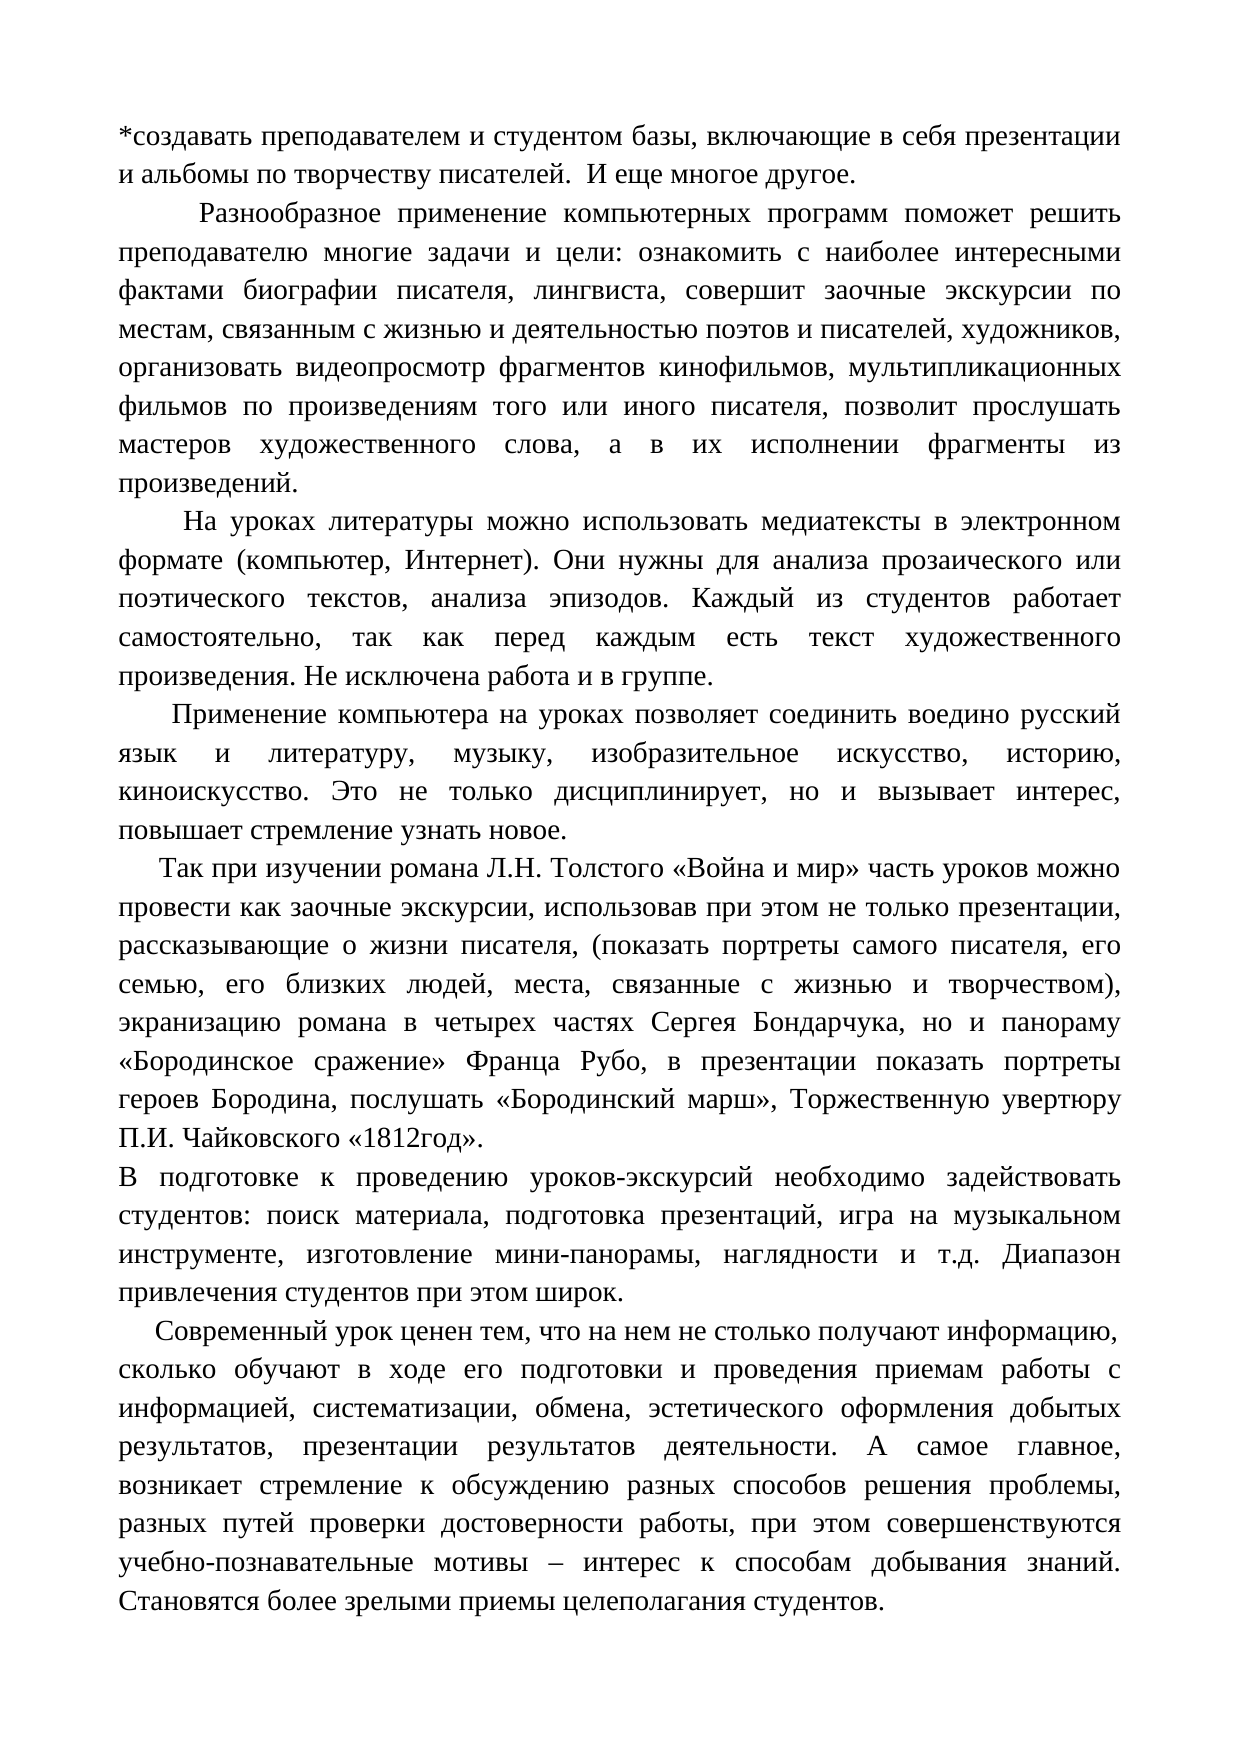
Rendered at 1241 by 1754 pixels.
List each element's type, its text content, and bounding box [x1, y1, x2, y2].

text Применение компьютера на уроках позволяет соединить воедино русский язык и литературу, музыку, изобразительное искусство, историю, киноискусство. Это не только дисциплинирует, но и вызывает интерес, повышает стремление узнать новое. [118, 696, 1122, 845]
text В подготовке к проведению уроков-экскурсий необходимо задействовать студентов: поиск материала, подготовка презентаций, игра на музыкальном инструменте, изготовление мини-панорамы, наглядности и т.д. Диапазон привлечения студентов при этом широк. [118, 1159, 1122, 1308]
text Разнообразное применение компьютерных программ поможет решить преподавателю многие задачи и цели: ознакомить с наиболее интересными фактами биографии писателя, лингвиста, совершит заочные экскурсии по местам, связанным с жизнью и деятельностью поэтов и писателей, художников, организовать видеопросмотр фрагментов кинофильмов, мультипликационных фильмов по произведениям того или иного писателя, позволит прослушать мастеров художественного слова, а в их исполнении фрагменты из произведений. [118, 195, 1122, 498]
text Так при изучении романа Л.Н. Толстого «Война и мир» часть уроков можно провести как заочные экскурсии, использовав при этом не только презентации, рассказывающие о жизни писателя, (показать портреты самого писателя, его семью, его близких людей, места, связанные с жизнью и творчеством), экранизацию романа в четырех частях Сергея Бондарчука, но и панораму «Бородинское сражение» Франца Рубо, в презентации показать портреты героев Бородина, послушать «Бородинский марш», Торжественную увертюру П.И. Чайковского «1812год». [118, 850, 1122, 1154]
text Современный урок ценен тем, что на нем не столько получают информацию, [118, 1313, 1122, 1346]
text На уроках литературы можно использовать медиатексты в электронном формате (компьютер, Интернет). Они нужны для анализа прозаического или поэтического текстов, анализа эпизодов. Каждый из студентов работает самостоятельно, так как перед каждым есть текст художественного произведения. Не исключена работа и в группе. [118, 503, 1122, 691]
text сколько обучают в ходе его подготовки и проведения приемам работы с информацией, систематизации, обмена, эстетического оформления добытых результатов, презентации результатов деятельности. А самое главное, возникает стремление к обсуждению разных способов решения проблемы, разных путей проверки достоверности работы, при этом совершенствуются учебно-познавательные мотивы – интерес к способам добывания знаний. Становятся более зрелыми приемы целеполагания студентов. [118, 1351, 1122, 1616]
text *создавать преподавателем и студентом базы, включающие в себя презентации и альбомы по творчеству писателей. И еще многое другое. [118, 118, 1122, 190]
